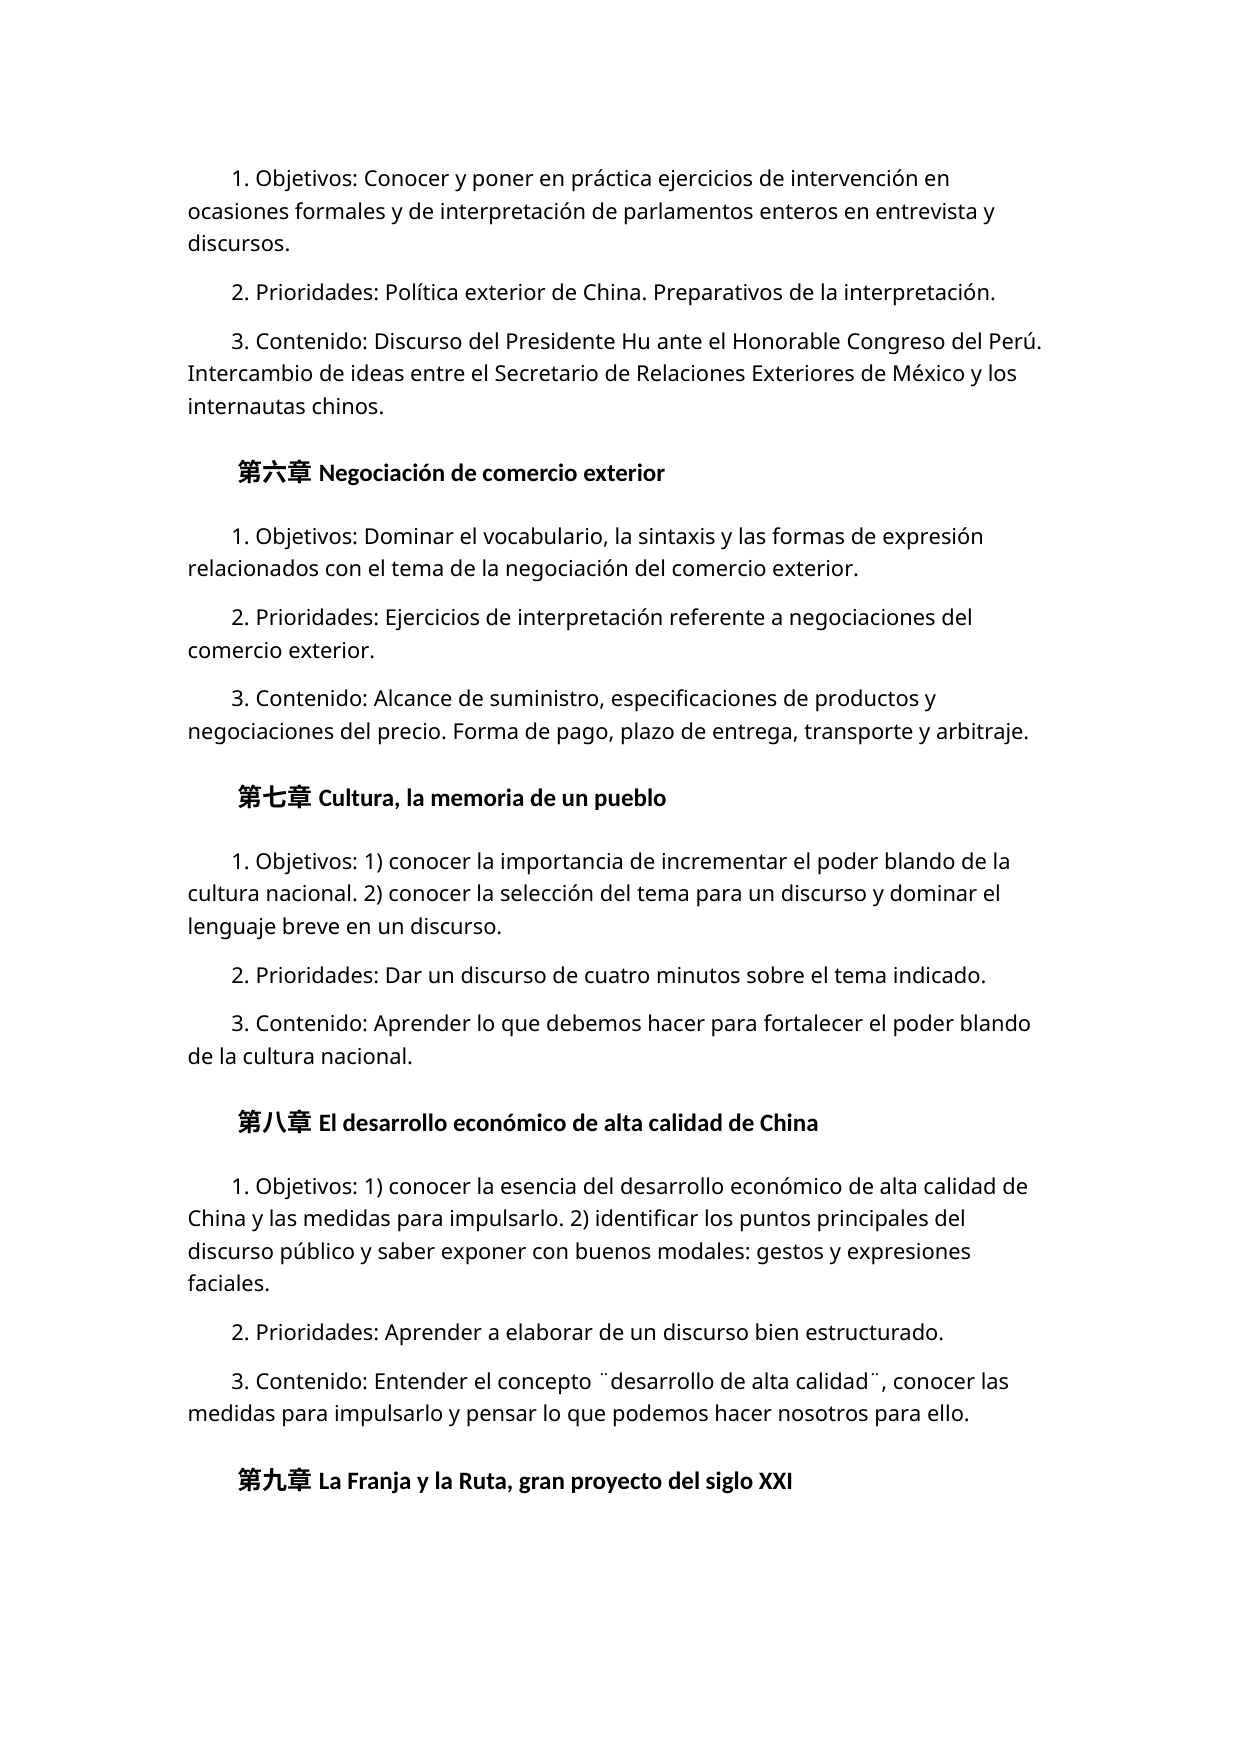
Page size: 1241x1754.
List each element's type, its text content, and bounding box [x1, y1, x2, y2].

text 3. Contenido: Entender el concepto ¨desarrollo de alta calidad¨, conocer las medidas para impulsarlo y pensar lo que podemos hacer nosotros para ello. [187, 1364, 1053, 1429]
text 1. Objetivos: 1) conocer la importancia de incrementar el poder blando de la cultura nacional. 2) conocer la selección del tema para un discurso y dominar el lenguaje breve en un discurso. [187, 844, 1053, 942]
text 2. Prioridades: Dar un discurso de cuatro minutos sobre el tema indicado. [187, 958, 1053, 991]
text 3. Contenido: Aprender lo que debemos hacer para fortalecer el poder blando de la cultura nacional. [187, 1007, 1053, 1072]
text 第八章 El desarrollo económico de alta calidad de China [187, 1088, 1053, 1153]
text 1. Objetivos: Dominar el vocabulario, la sintaxis y las formas de expresión relacionados con el tema de la negociación del comercio exterior. [187, 519, 1053, 584]
text 3. Contenido: Discurso del Presidente Hu ante el Honorable Congreso del Perú. Intercambio de ideas entre el Secretario de Relaciones Exteriores de México y los internautas chinos. [187, 324, 1053, 422]
text 第九章 La Franja y la Ruta, gran proyecto del siglo XXI [187, 1446, 1053, 1511]
text 2. Prioridades: Aprender a elaborar de un discurso bien estructurado. [187, 1316, 1053, 1348]
text 第七章 Cultura, la memoria de un pueblo [187, 763, 1053, 828]
text 3. Contenido: Alcance de suministro, especificaciones de productos y negociaciones del precio. Forma de pago, plazo de entrega, transporte y arbitraje. [187, 682, 1053, 747]
text 2. Prioridades: Política exterior de China. Preparativos de la interpretación. [187, 276, 1053, 308]
text 第六章 Negociación de comercio exterior [187, 438, 1053, 503]
text 2. Prioridades: Ejercicios de interpretación referente a negociaciones del comercio exterior. [187, 601, 1053, 666]
text 1. Objetivos: 1) conocer la esencia del desarrollo económico de alta calidad de China y las medidas para impulsarlo. 2) identificar los puntos principales del discurso público y saber exponer con buenos modales: gestos y expresiones faciales. [187, 1169, 1053, 1299]
